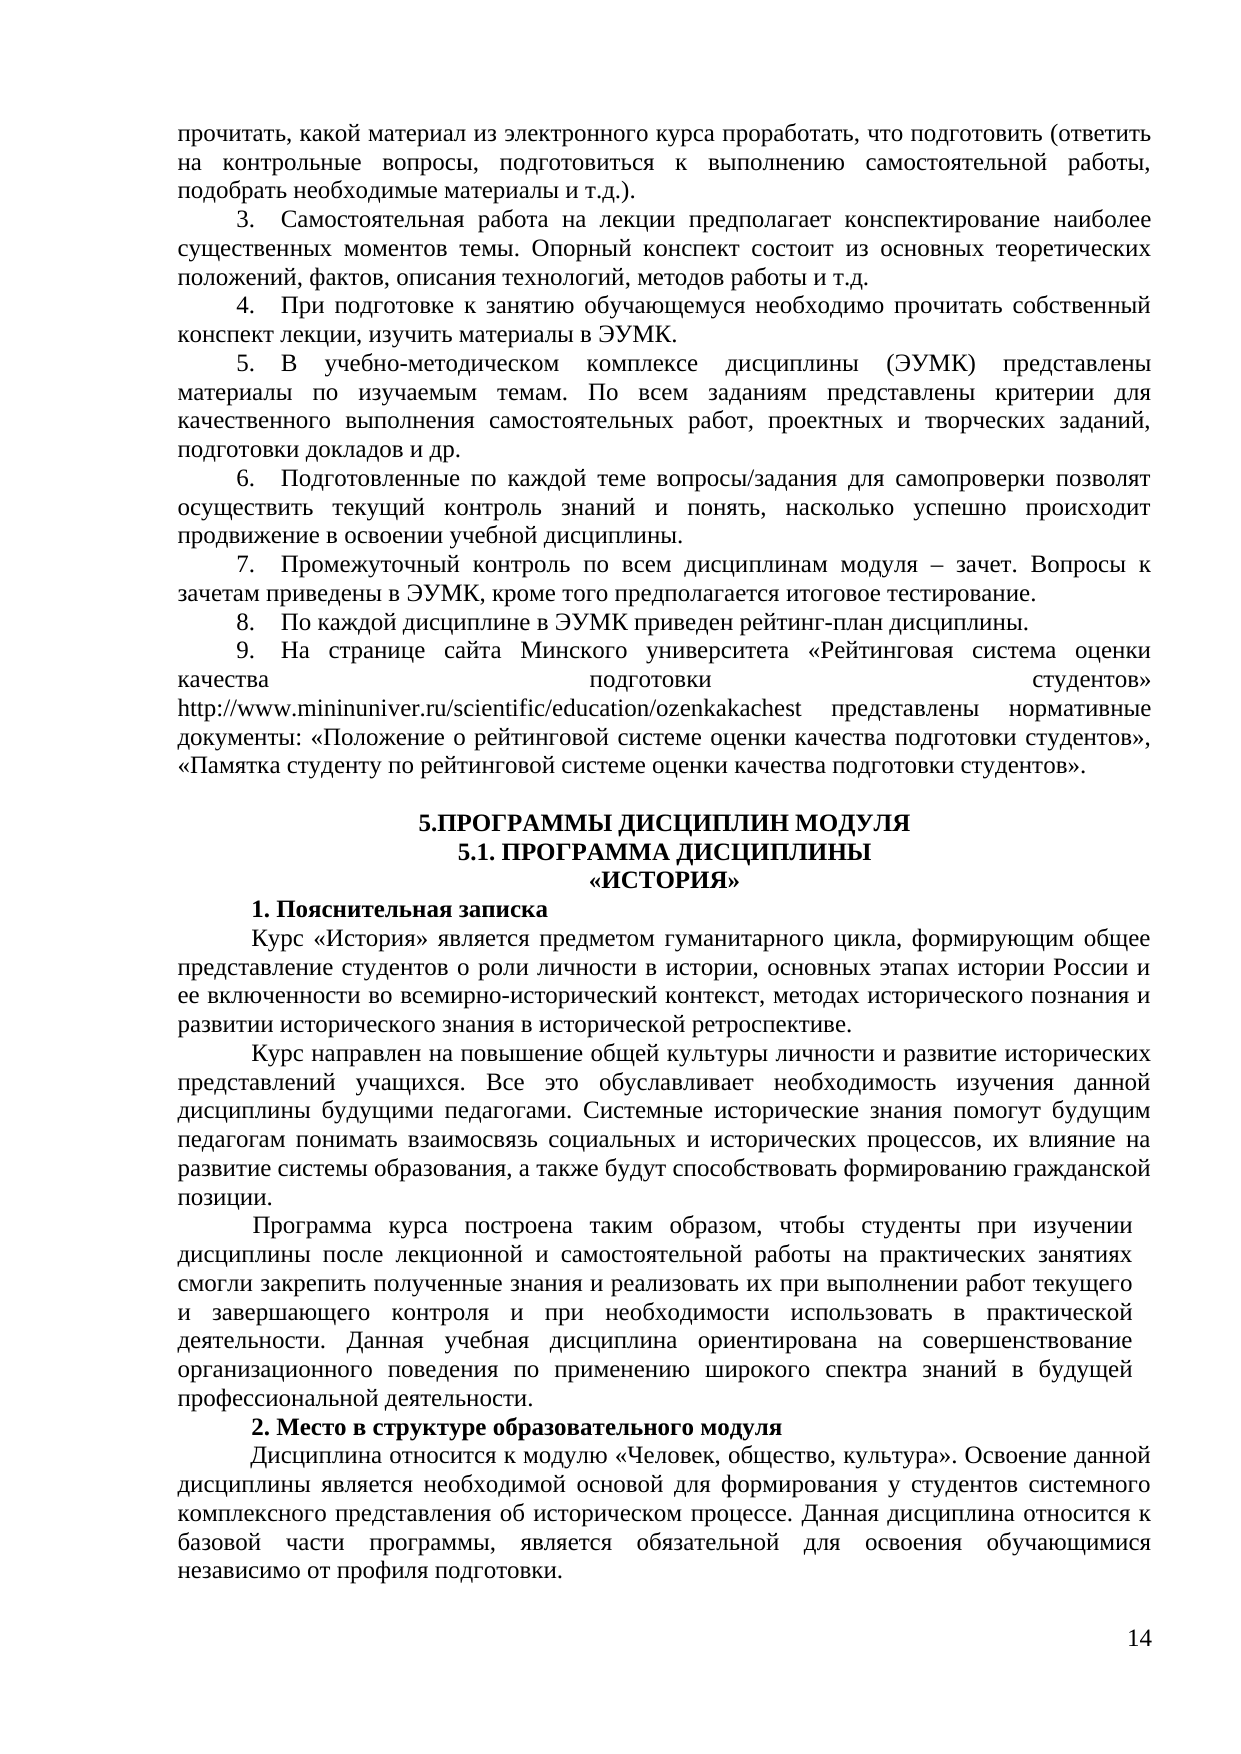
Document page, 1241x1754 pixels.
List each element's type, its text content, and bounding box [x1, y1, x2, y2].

text 1. Пояснительная записка [177, 894, 1152, 923]
list Самостоятельная работа на лекции предполагает конспектирование наиболее существенных моментов темы. Опорный конспект состоит из основных теоретических положений, фактов, описания технологий, методов работы и т.д. [177, 204, 1152, 291]
list Промежуточный контроль по всем дисциплинам модуля – зачет. Вопросы к зачетам приведены в ЭУМК, кроме того предполагается итоговое тестирование. [177, 549, 1152, 607]
text 5.ПРОГРАММЫ ДИСЦИПЛИН МОДУЛЯ [177, 808, 1152, 837]
list На странице сайта Минского университета «Рейтинговая система оценки качества подготовки студентов» http://www.mininuniver.ru/scientific/education/ozenkakachest представлены нормативные документы: «Положение о рейтинговой системе оценки качества подготовки студентов», «Памятка студенту по рейтинговой системе оценки качества подготовки студентов». [177, 636, 1152, 779]
list При подготовке к занятию обучающемуся необходимо прочитать собственный конспект лекции, изучить материалы в ЭУМК. [177, 291, 1152, 348]
text Курс «История» является предметом гуманитарного цикла, формирующим общее представление студентов о роли личности в истории, основных этапах истории России и ее включенности во всемирно-исторический контекст, методах исторического познания и развитии исторического знания в исторической ретроспективе. [177, 923, 1152, 1038]
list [177, 118, 1152, 204]
list В учебно-методическом комплексе дисциплины (ЭУМК) представлены материалы по изучаемым темам. По всем заданиям представлены критерии для качественного выполнения самостоятельных работ, проектных и творческих заданий, подготовки докладов и др. [177, 348, 1152, 463]
text Курс направлен на повышение общей культуры личности и развитие исторических представлений учащихся. Все это обуславливает необходимость изучения данной дисциплины будущими педагогами. Системные исторические знания помогут будущим педагогам понимать взаимосвязь социальных и исторических процессов, их влияние на развитие системы образования, а также будут способствовать формированию гражданской позиции. [177, 1038, 1152, 1211]
text «ИСТОРИЯ» [177, 866, 1152, 894]
list По каждой дисциплине в ЭУМК приведен рейтинг-план дисциплины. [177, 607, 1152, 636]
text Программа курса построена таким образом, чтобы студенты при изучении дисциплины после лекционной и самостоятельной работы на практических занятиях смогли закрепить полученные знания и реализовать их при выполнении работ текущего и завершающего контроля и при необходимости использовать в практической деятельности. Данная учебная дисциплина ориентирована на совершенствование организационного поведения по применению широкого спектра знаний в будущей профессиональной деятельности. [177, 1211, 1133, 1412]
text 5.1. ПРОГРАММА ДИСЦИПЛИНЫ [177, 837, 1152, 866]
text 2. Место в структуре образовательного модуля [177, 1412, 1152, 1441]
text Дисциплина относится к модулю «Человек, общество, культура». Освоение данной дисциплины является необходимой основой для формирования у студентов системного комплексного представления об историческом процессе. Данная дисциплина относится к базовой части программы, является обязательной для освоения обучающимися независимо от профиля подготовки. [177, 1441, 1152, 1584]
list Подготовленные по каждой теме вопросы/задания для самопроверки позволят осуществить текущий контроль знаний и понять, насколько успешно происходит продвижение в освоении учебной дисциплины. [177, 463, 1152, 549]
